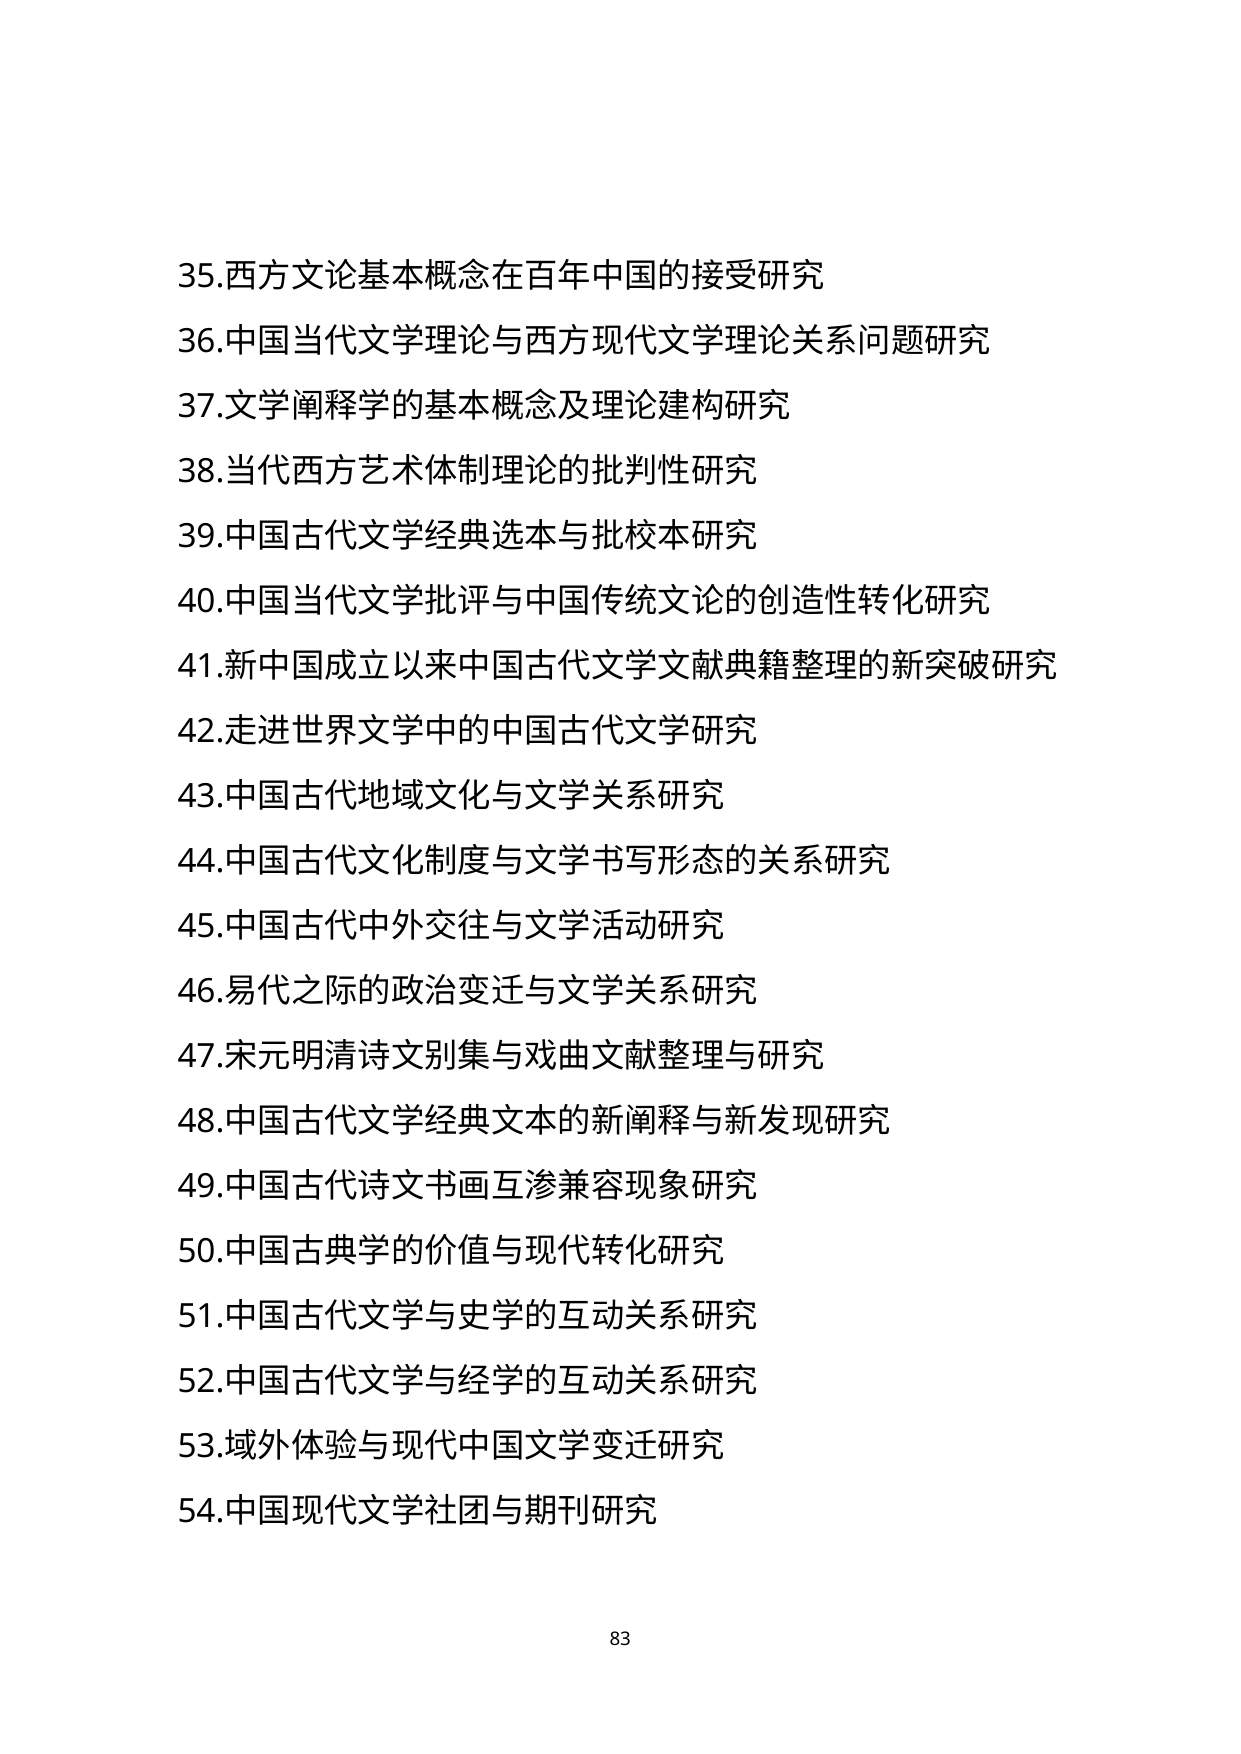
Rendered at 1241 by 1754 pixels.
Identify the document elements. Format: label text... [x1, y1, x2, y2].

text 39.中国古代文学经典选本与批校本研究 [177, 500, 1063, 565]
text 52.中国古代文学与经学的互动关系研究 [177, 1345, 1063, 1410]
text 43.中国古代地域文化与文学关系研究 [177, 760, 1063, 825]
text 35.西方文论基本概念在百年中国的接受研究 [177, 240, 1063, 305]
text 42.走进世界文学中的中国古代文学研究 [177, 695, 1063, 760]
text 53.域外体验与现代中国文学变迁研究 [177, 1410, 1063, 1475]
text 40.中国当代文学批评与中国传统文论的创造性转化研究 [177, 565, 1063, 630]
text 37.文学阐释学的基本概念及理论建构研究 [177, 370, 1063, 435]
text 48.中国古代文学经典文本的新阐释与新发现研究 [177, 1085, 1063, 1150]
text 47.宋元明清诗文别集与戏曲文献整理与研究 [177, 1020, 1063, 1085]
text 54.中国现代文学社团与期刊研究 [177, 1475, 1063, 1540]
text 36.中国当代文学理论与西方现代文学理论关系问题研究 [177, 305, 1063, 370]
text 51.中国古代文学与史学的互动关系研究 [177, 1280, 1063, 1345]
text 41.新中国成立以来中国古代文学文献典籍整理的新突破研究 [177, 630, 1063, 695]
text 45.中国古代中外交往与文学活动研究 [177, 890, 1063, 955]
text 44.中国古代文化制度与文学书写形态的关系研究 [177, 825, 1063, 890]
text 49.中国古代诗文书画互渗兼容现象研究 [177, 1150, 1063, 1215]
text 50.中国古典学的价值与现代转化研究 [177, 1215, 1063, 1280]
text 38.当代西方艺术体制理论的批判性研究 [177, 435, 1063, 500]
text 46.易代之际的政治变迁与文学关系研究 [177, 955, 1063, 1020]
